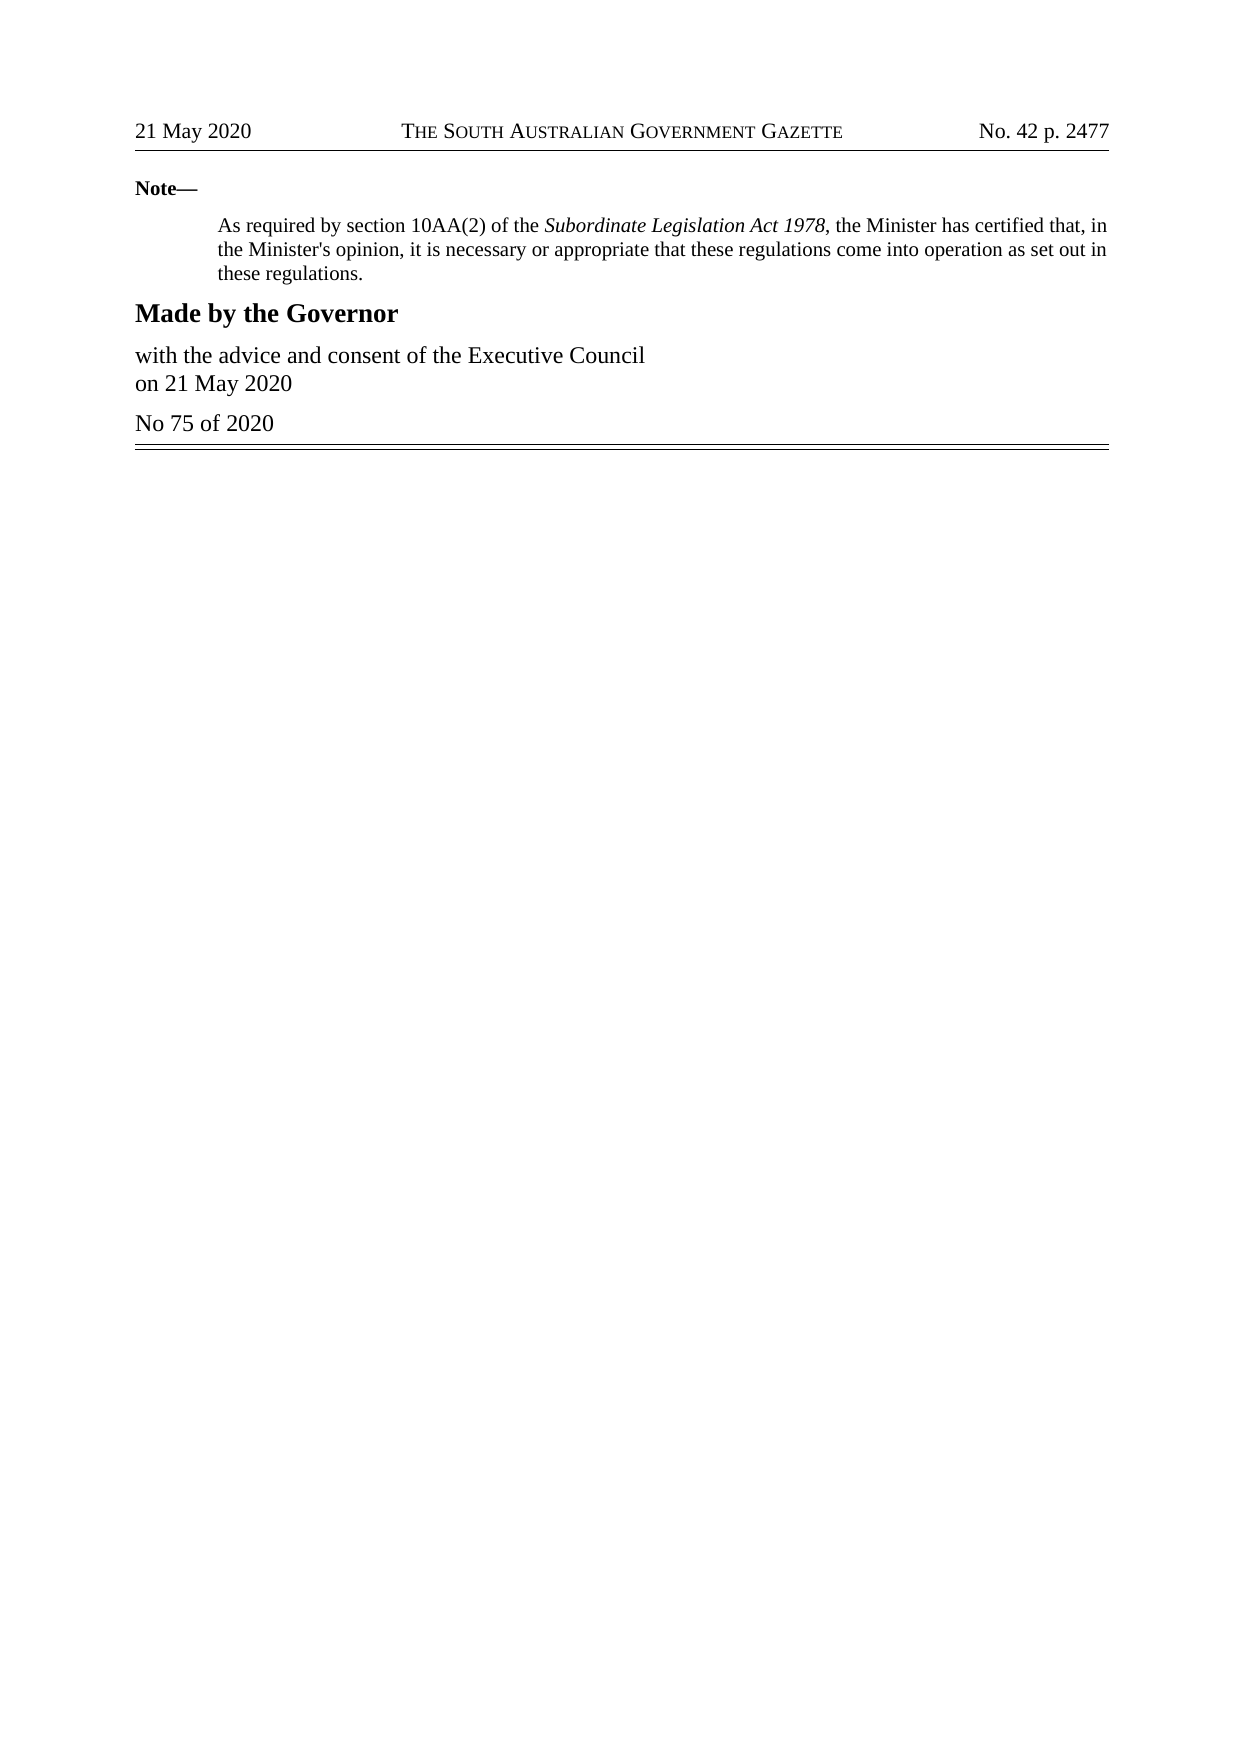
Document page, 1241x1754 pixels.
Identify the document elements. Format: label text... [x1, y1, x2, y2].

text on 21 May 2020 [135, 369, 1109, 396]
text with the advice and consent of the Executive Council [135, 341, 1109, 369]
text Note— [135, 176, 1109, 200]
text No 75 of 2020 [135, 409, 1109, 437]
text As required by section 10AA(2) of the Subordinate Legislation Act 1978, the Minister has certified that, in the Minister's opinion, it is necessary or appropriate that these regulations come into operation as set out in these regulations. [217, 213, 1109, 285]
text Made by the Governor [135, 298, 1109, 329]
